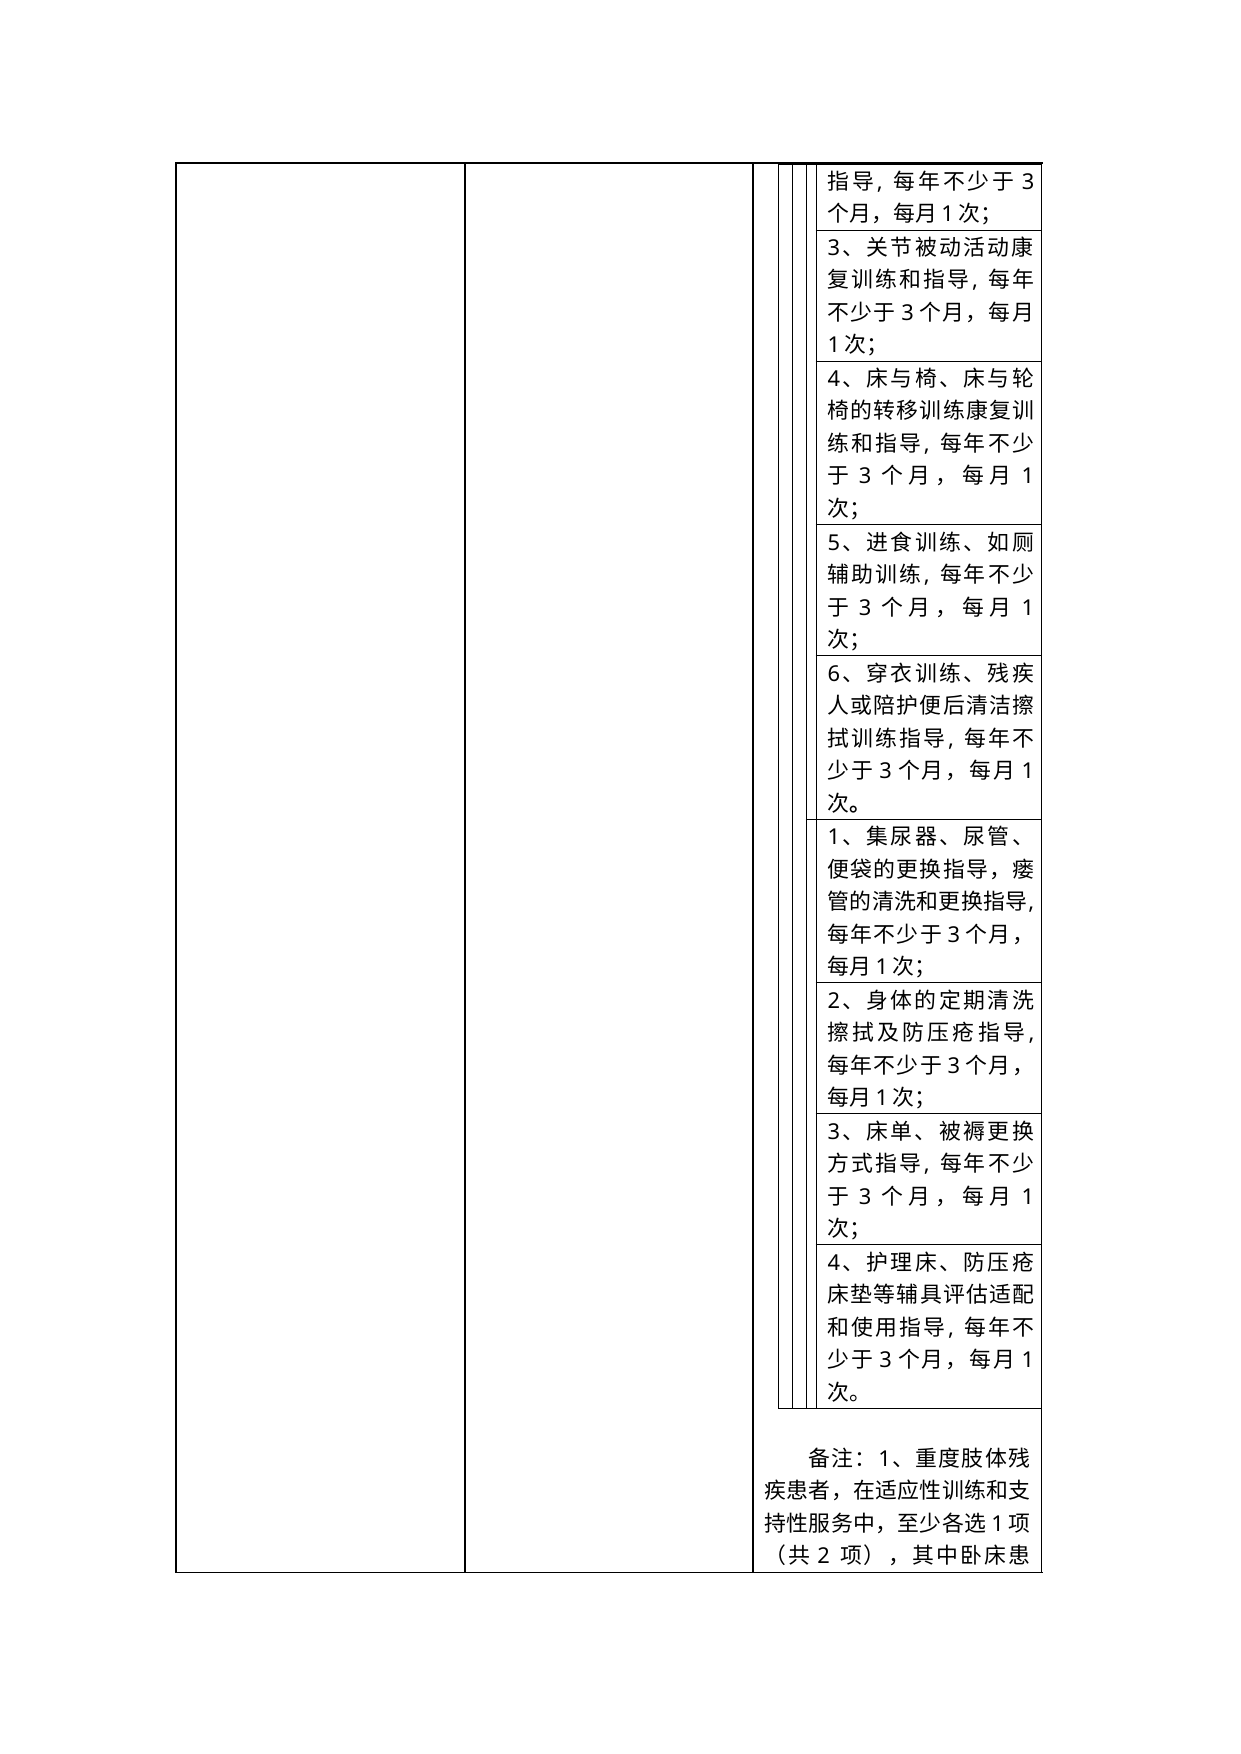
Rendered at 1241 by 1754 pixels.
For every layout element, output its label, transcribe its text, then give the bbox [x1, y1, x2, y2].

table_cell [466, 164, 752, 1571]
table_cell 4 [177, 164, 464, 1571]
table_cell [754, 164, 1041, 1571]
